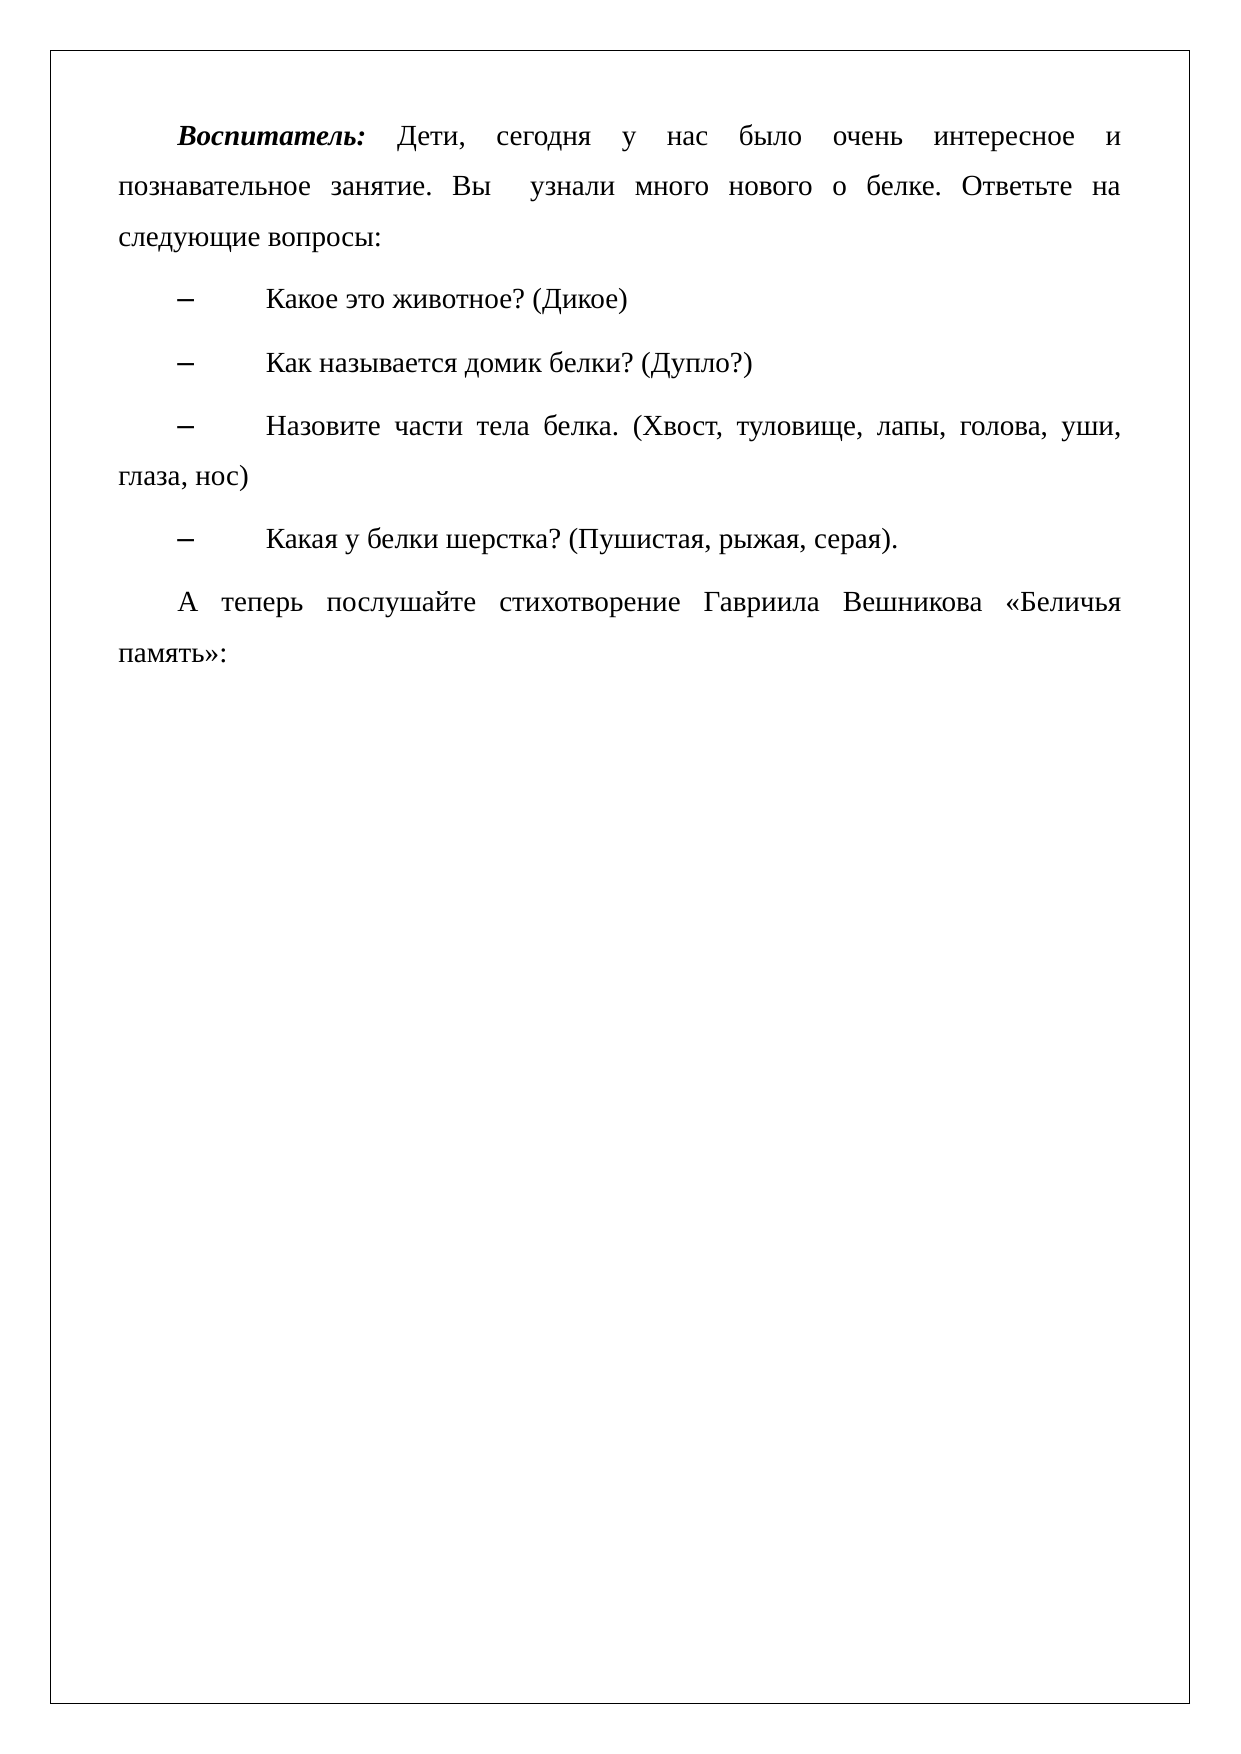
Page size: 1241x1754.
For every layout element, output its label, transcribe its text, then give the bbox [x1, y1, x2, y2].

list Как называется домик белки? (Дупло?) [118, 345, 1122, 378]
text Воспитатель: Дети, сегодня у нас было очень интересное и познавательное занятие. Вы узнали много нового о белке. Ответьте на следующие вопросы: [118, 118, 1122, 252]
list Какое это животное? (Дикое) [118, 281, 1122, 315]
list Какая у белки шерстка? (Пушистая, рыжая, серая). [118, 521, 1122, 555]
list Назовите части тела белка. (Хвост, туловище, лапы, голова, уши, глаза, нос) [118, 408, 1122, 492]
text А теперь послушайте стихотворение Гавриила Вешникова «Беличья память»: [118, 584, 1122, 668]
